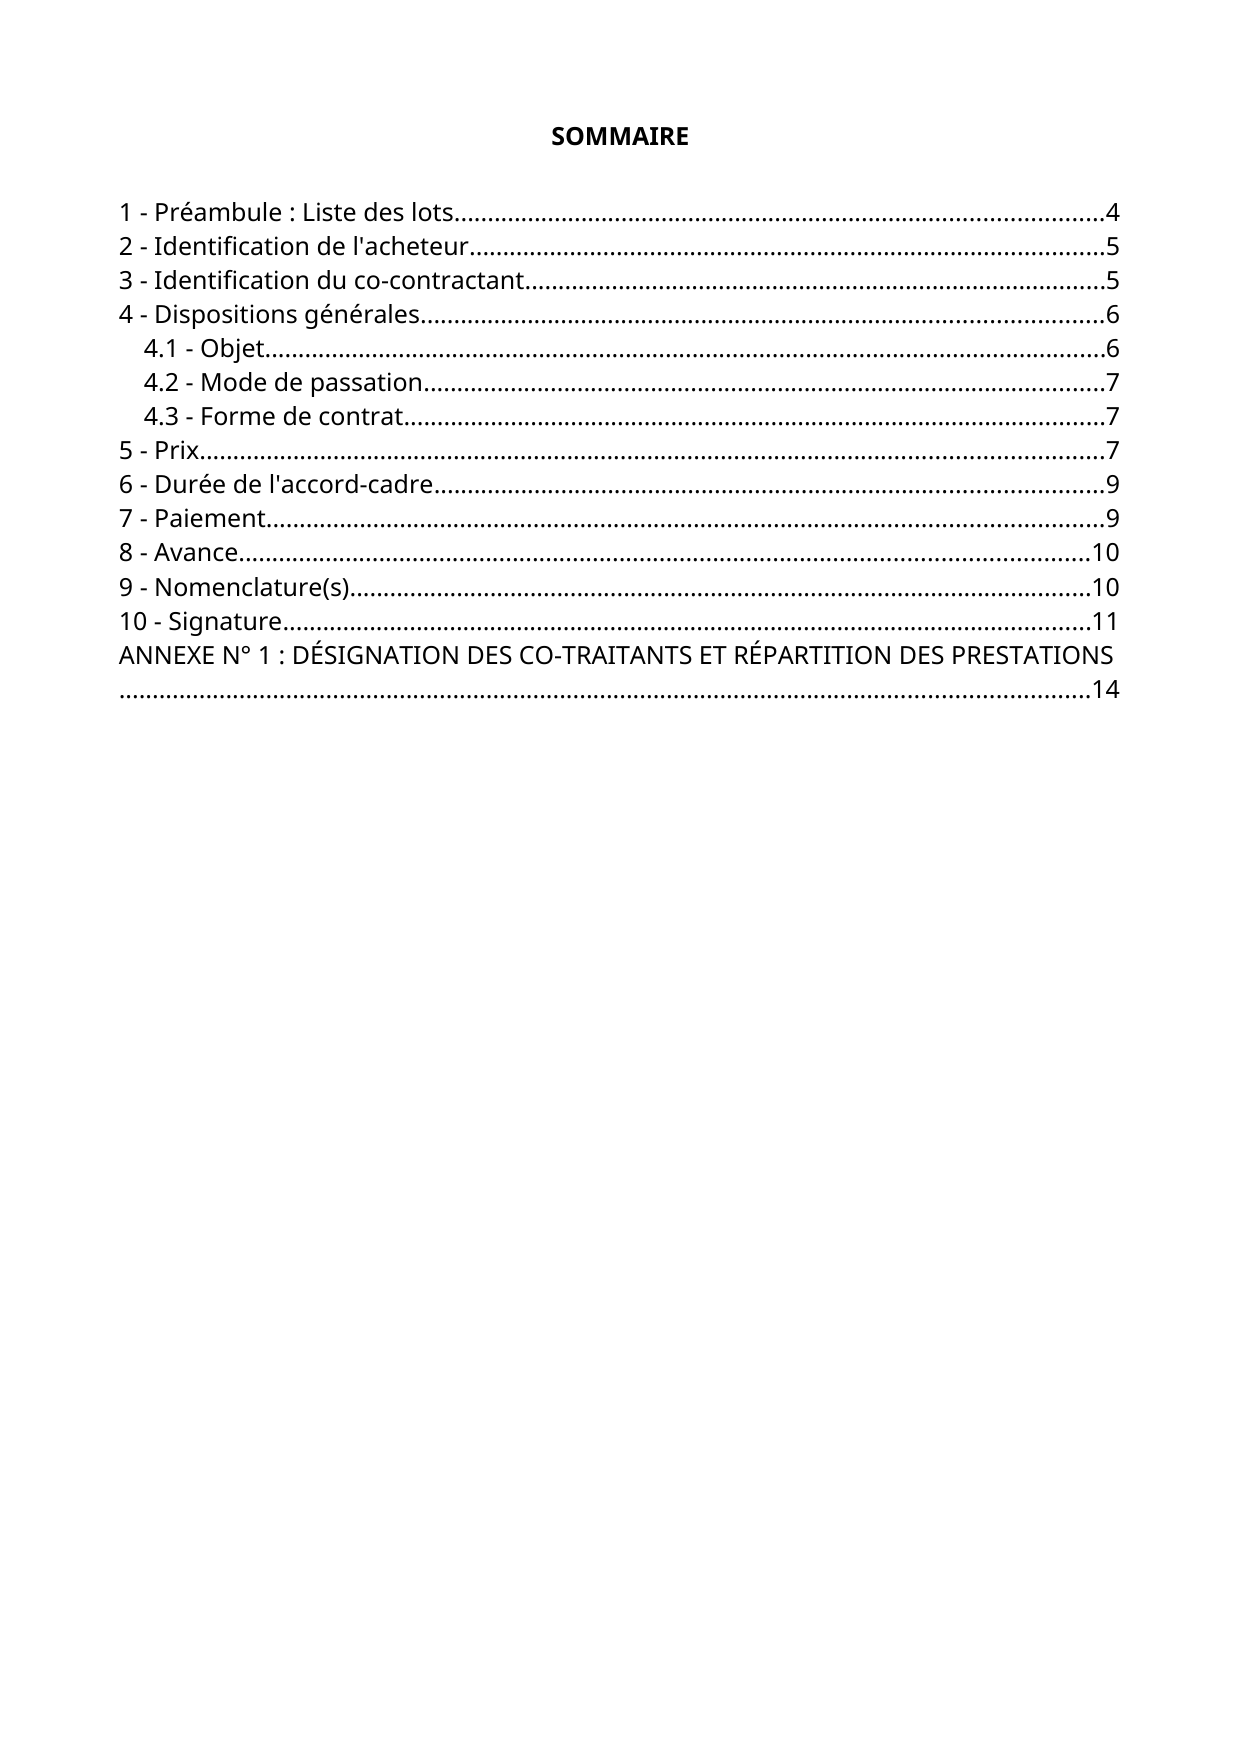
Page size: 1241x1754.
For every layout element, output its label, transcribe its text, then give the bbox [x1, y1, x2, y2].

text 1 - Préambule : Liste des lots 4 [119, 194, 1121, 228]
text 2 - Identification de l'acheteur 5 [119, 228, 1121, 263]
text SOMMAIRE [119, 119, 1121, 153]
text 4 - Dispositions générales 6 [119, 297, 1121, 331]
text 10 - Signature 11 [119, 603, 1121, 637]
text ANNEXE N° 1 : DÉSIGNATION DES CO-TRAITANTS ET RÉPARTITION DES PRESTATIONS 14 [119, 637, 1121, 705]
text 9 - Nomenclature(s) 10 [119, 569, 1121, 603]
text 4.1 - Objet 6 [144, 331, 1121, 365]
text 6 - Durée de l'accord-cadre 9 [119, 467, 1121, 501]
text 5 - Prix 7 [119, 433, 1121, 467]
text 7 - Paiement 9 [119, 501, 1121, 535]
text 8 - Avance 10 [119, 535, 1121, 569]
text 4.2 - Mode de passation 7 [144, 365, 1121, 399]
text 4.3 - Forme de contrat 7 [144, 399, 1121, 433]
text 3 - Identification du co-contractant 5 [119, 263, 1121, 297]
